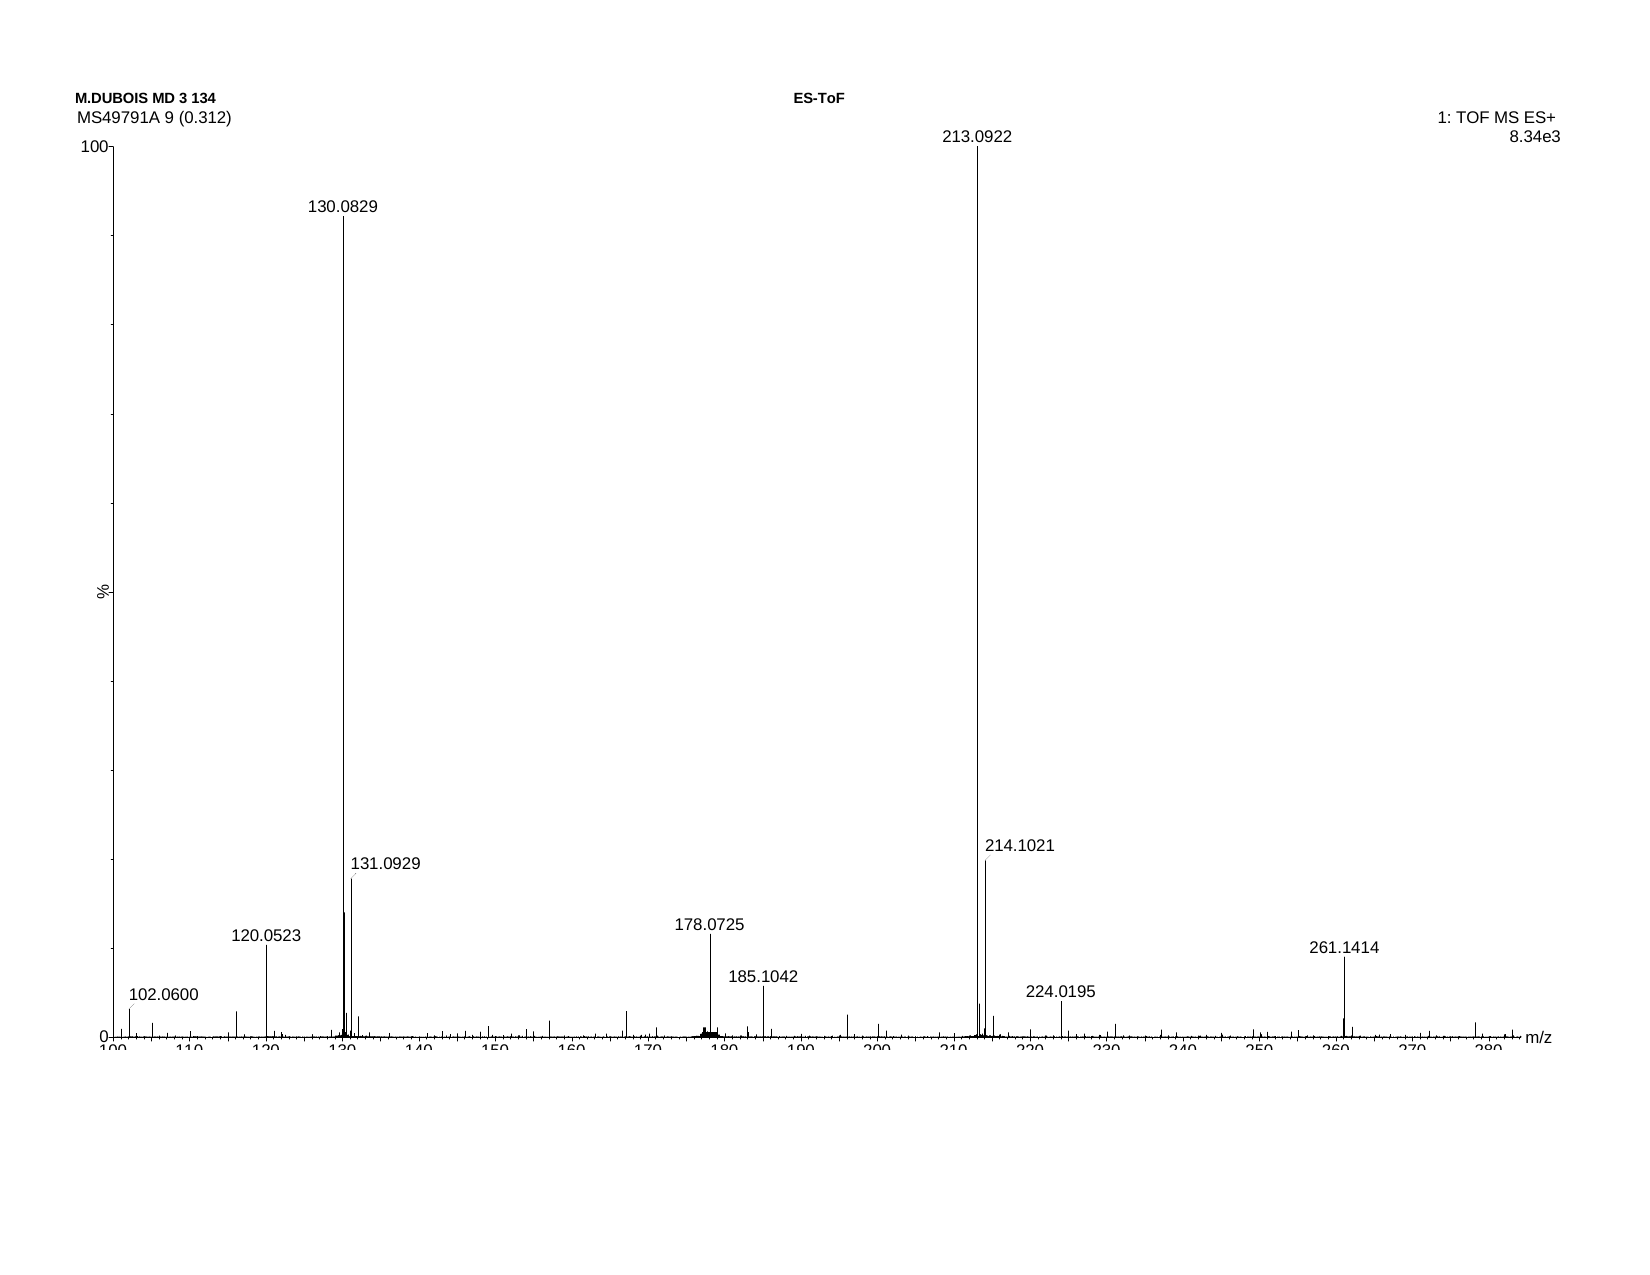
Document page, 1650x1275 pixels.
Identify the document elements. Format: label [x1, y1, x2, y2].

text [75, 90, 1563, 1050]
